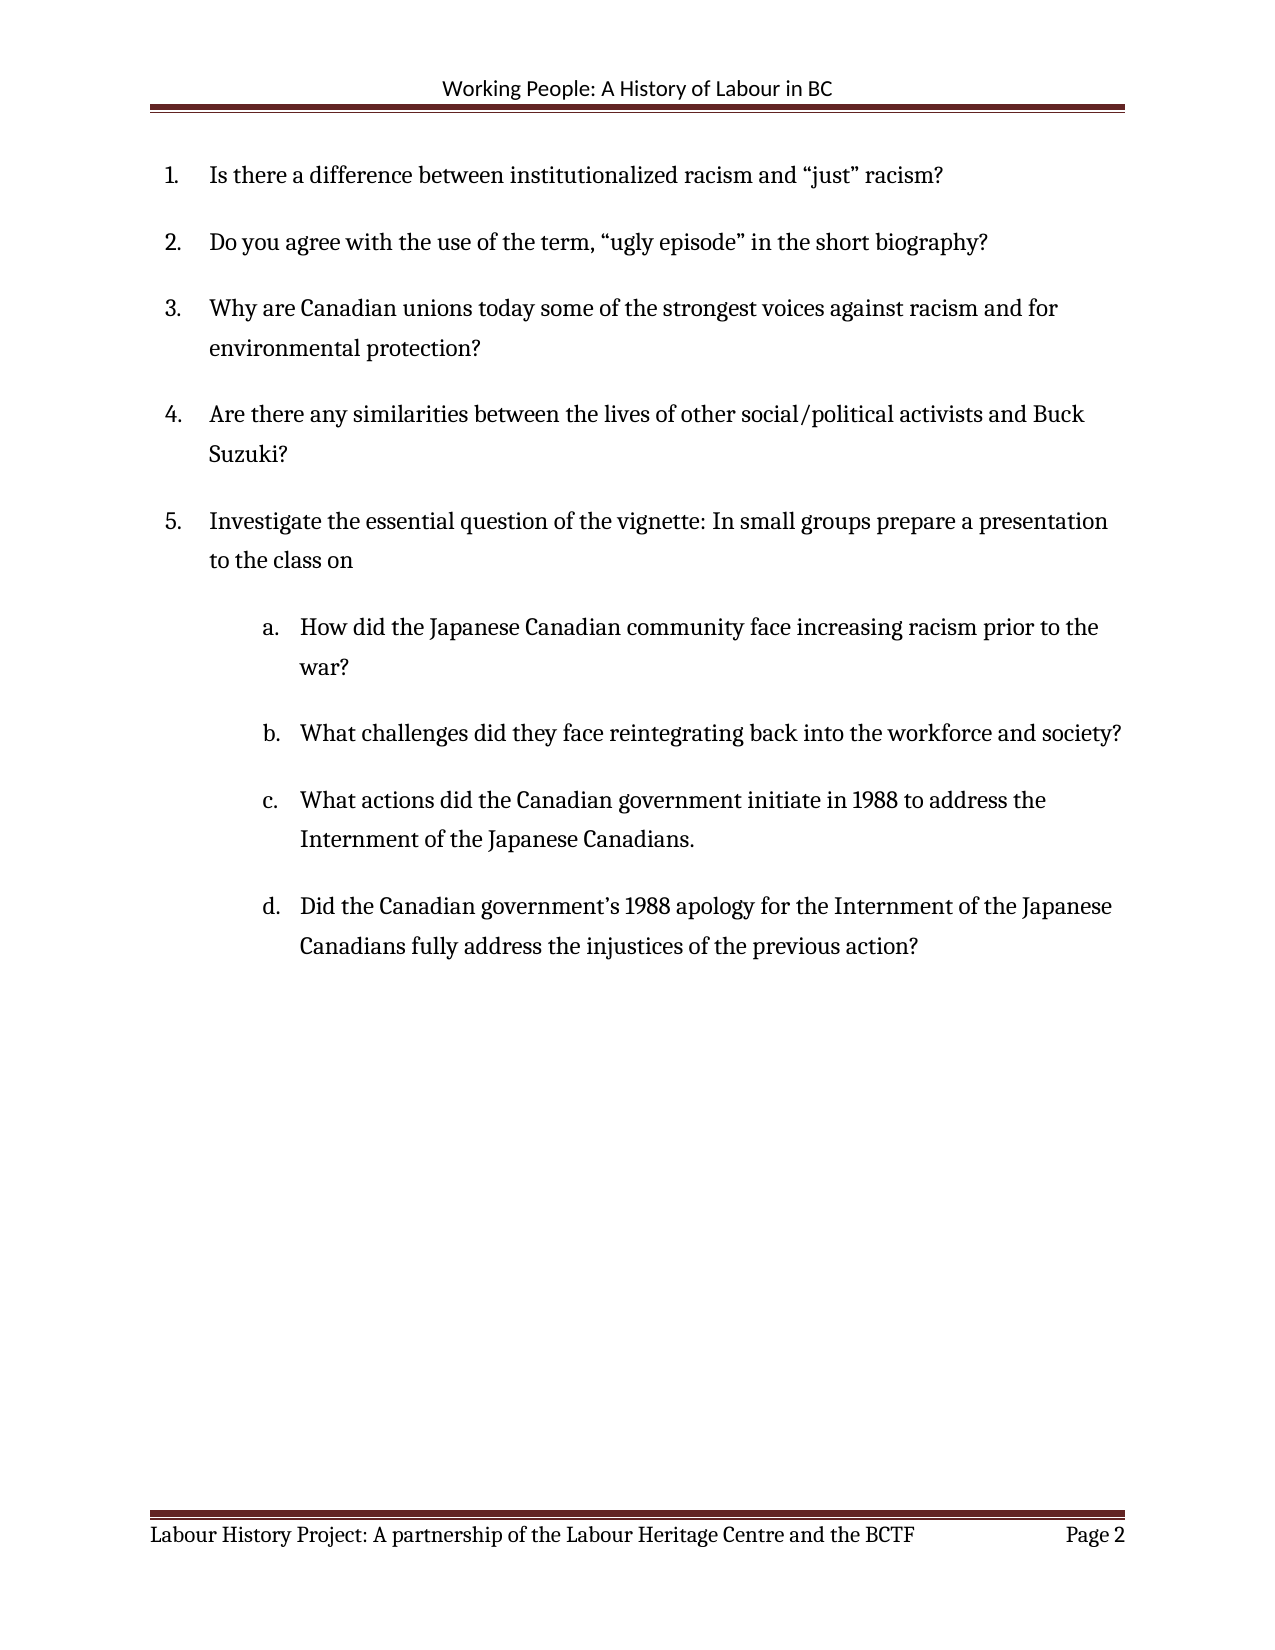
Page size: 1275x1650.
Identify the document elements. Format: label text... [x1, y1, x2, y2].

list Why are Canadian unions today some of the strongest voices against racism and for environmental protection? [165, 283, 1125, 362]
list Is there a difference between institutionalized racism and “just” racism? [165, 150, 1125, 189]
list What challenges did they face reintegrating back into the workforce and society? [262, 708, 1125, 748]
list Investigate the essential question of the vignette: In small groups prepare a presentation to the class on [165, 496, 1125, 575]
list Are there any similarities between the lives of other social/political activists and Buck Suzuki? [165, 389, 1125, 469]
list How did the Japanese Canadian community face increasing racism prior to the war? [262, 602, 1125, 681]
list Did the Canadian government’s 1988 apology for the Internment of the Japanese Canadians fully address the injustices of the previous action? [262, 881, 1125, 960]
list Do you agree with the use of the term, “ugly episode” in the short biography? [165, 217, 1125, 256]
list What actions did the Canadian government initiate in 1988 to address the Internment of the Japanese Canadians. [262, 775, 1125, 854]
